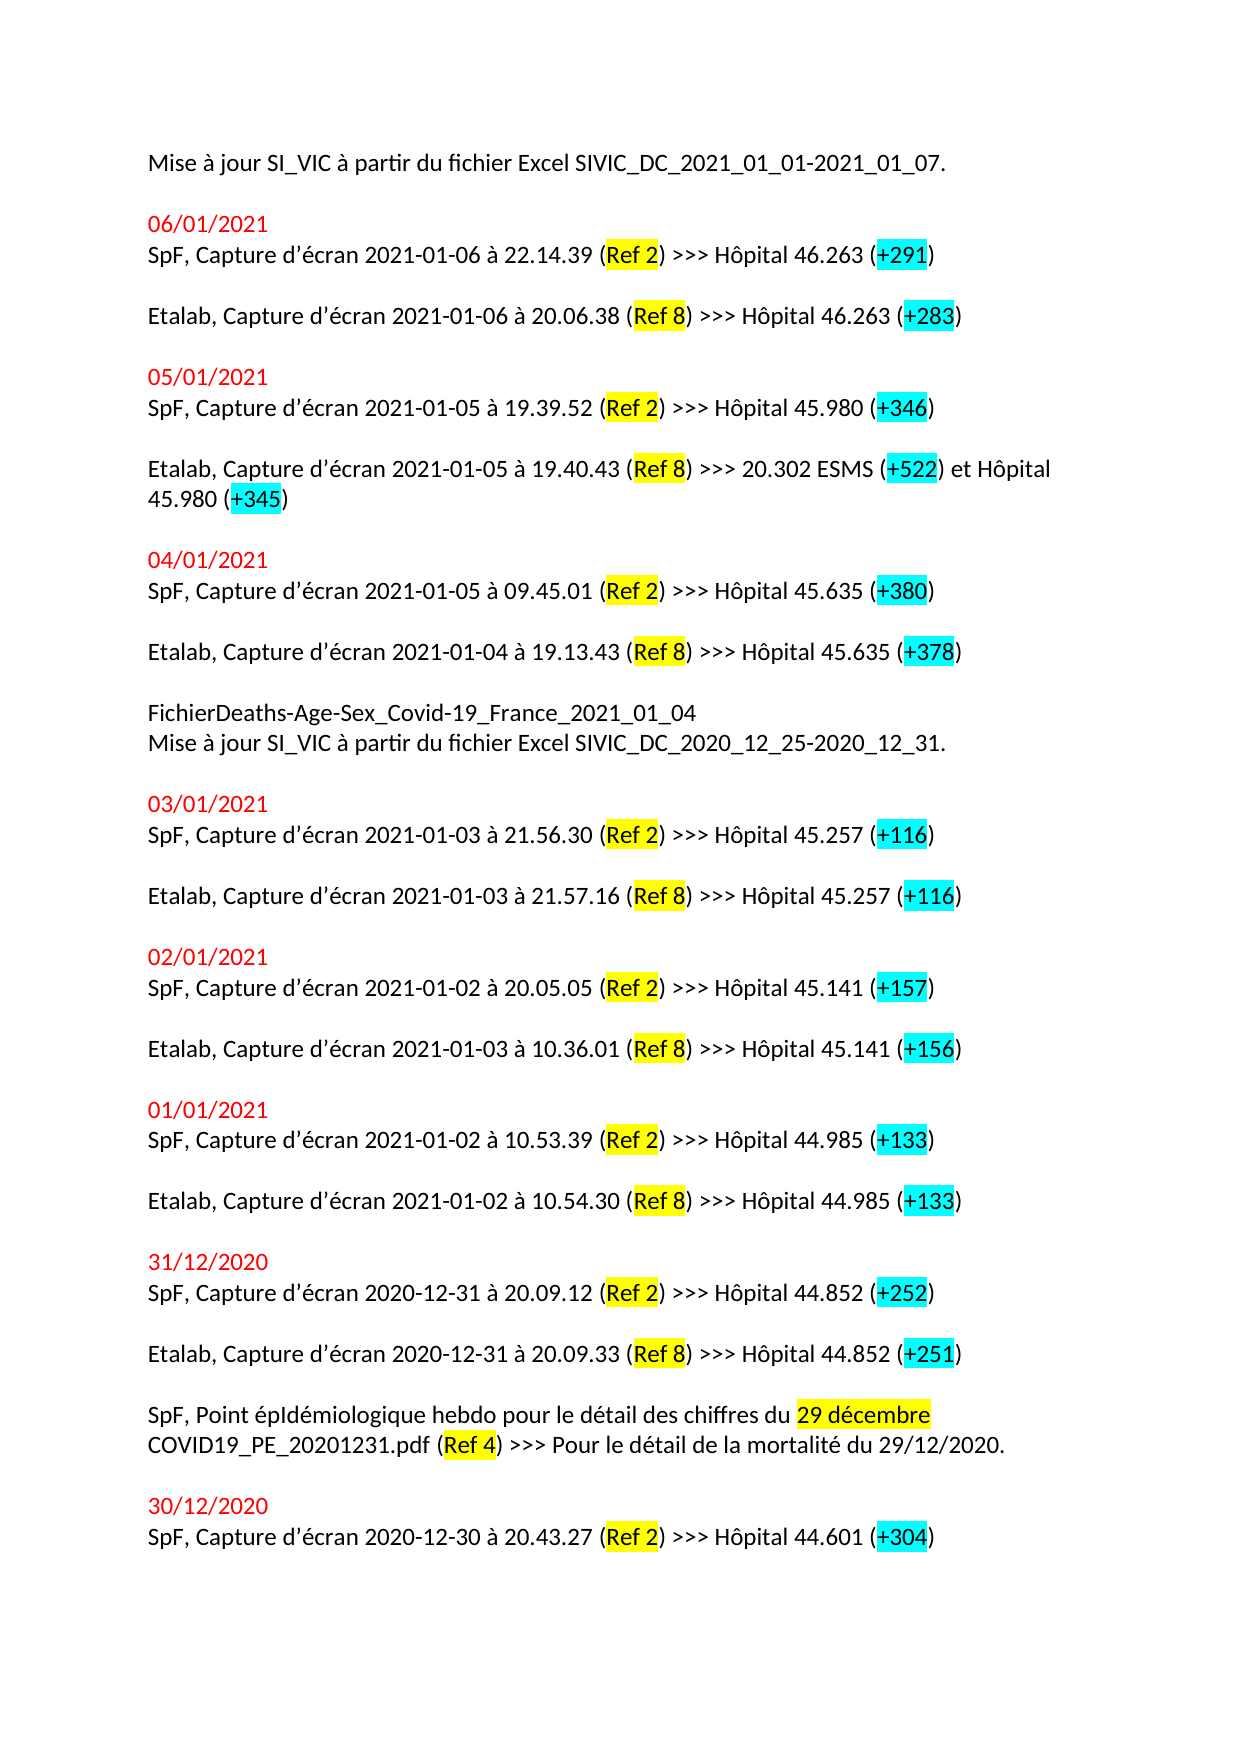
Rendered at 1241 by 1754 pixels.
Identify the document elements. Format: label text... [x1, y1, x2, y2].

text 31/12/2020 [148, 1246, 1093, 1277]
text SpF, Point épIdémiologique hebdo pour le détail des chiffres du 29 décembre COVID19_PE_20201231.pdf (Ref 4) >>> Pour le détail de la mortalité du 29/12/2020. [148, 1399, 1093, 1460]
text SpF, Capture d’écran 2021-01-05 à 09.45.01 (Ref 2) >>> Hôpital 45.635 (+380) [658, 575, 877, 605]
text 30/12/2020 [148, 1491, 1093, 1521]
text 01/01/2021 [148, 1094, 1093, 1124]
text SpF, Capture d’écran 2020-12-30 à 20.43.27 (Ref 2) >>> Hôpital 44.601 (+304) [148, 1521, 606, 1552]
text SpF, Capture d’écran 2021-01-03 à 21.56.30 (Ref 2) >>> Hôpital 45.257 (+116) [927, 819, 1093, 849]
text SpF, Capture d’écran 2020-12-30 à 20.43.27 (Ref 2) >>> Hôpital 44.601 (+304) [927, 1521, 1093, 1552]
text SpF, Capture d’écran 2021-01-05 à 19.39.52 (Ref 2) >>> Hôpital 45.980 (+346) [148, 392, 606, 422]
text SpF, Capture d’écran 2020-12-31 à 20.09.12 (Ref 2) >>> Hôpital 44.852 (+252) [148, 1277, 606, 1307]
text 06/01/2021 [148, 209, 1093, 239]
text SpF, Capture d’écran 2021-01-03 à 21.56.30 (Ref 2) >>> Hôpital 45.257 (+116) [658, 819, 877, 849]
text Etalab, Capture d’écran 2020-12-31 à 20.09.33 (Ref 8) >>> Hôpital 44.852 (+251) [148, 1338, 634, 1368]
text Etalab, Capture d’écran 2021-01-06 à 20.06.38 (Ref 8) >>> Hôpital 46.263 (+283) [148, 300, 634, 331]
text Etalab, Capture d’écran 2021-01-02 à 10.54.30 (Ref 8) >>> Hôpital 44.985 (+133) [148, 1185, 634, 1216]
text Etalab, Capture d’écran 2021-01-03 à 10.36.01 (Ref 8) >>> Hôpital 45.141 (+156) [685, 1033, 904, 1063]
text SpF, Capture d’écran 2021-01-03 à 21.56.30 (Ref 2) >>> Hôpital 45.257 (+116) [148, 819, 606, 849]
text Etalab, Capture d’écran 2021-01-03 à 21.57.16 (Ref 8) >>> Hôpital 45.257 (+116) [685, 880, 904, 911]
text Etalab, Capture d’écran 2021-01-05 à 19.40.43 (Ref 8) >>> 20.302 ESMS (+522) et Hôpital 45.980 (+345) [148, 453, 1093, 514]
text FichierDeaths-Age-Sex_Covid-19_France_2021_01_04 [148, 697, 1093, 727]
text Etalab, Capture d’écran 2021-01-03 à 10.36.01 (Ref 8) >>> Hôpital 45.141 (+156) [148, 1033, 634, 1063]
text Mise à jour SI_VIC à partir du fichier Excel SIVIC_DC_2021_01_01-2021_01_07. [148, 148, 1093, 178]
text SpF, Capture d’écran 2021-01-05 à 09.45.01 (Ref 2) >>> Hôpital 45.635 (+380) [148, 575, 606, 605]
text Etalab, Capture d’écran 2021-01-04 à 19.13.43 (Ref 8) >>> Hôpital 45.635 (+378) [148, 636, 634, 666]
text 05/01/2021 [148, 361, 1093, 392]
text SpF, Capture d’écran 2021-01-02 à 10.53.39 (Ref 2) >>> Hôpital 44.985 (+133) [927, 1124, 1093, 1155]
text 02/01/2021 [148, 941, 1093, 972]
text SpF, Capture d’écran 2021-01-02 à 10.53.39 (Ref 2) >>> Hôpital 44.985 (+133) [658, 1124, 877, 1155]
text 03/01/2021 [148, 788, 1093, 819]
text SpF, Capture d’écran 2021-01-02 à 20.05.05 (Ref 2) >>> Hôpital 45.141 (+157) [658, 972, 877, 1002]
text SpF, Capture d’écran 2021-01-05 à 09.45.01 (Ref 2) >>> Hôpital 45.635 (+380) [927, 575, 1093, 605]
text SpF, Capture d’écran 2021-01-05 à 19.39.52 (Ref 2) >>> Hôpital 45.980 (+346) [658, 392, 877, 422]
text Etalab, Capture d’écran 2020-12-31 à 20.09.33 (Ref 8) >>> Hôpital 44.852 (+251) [685, 1338, 904, 1368]
text Etalab, Capture d’écran 2021-01-03 à 21.57.16 (Ref 8) >>> Hôpital 45.257 (+116) [148, 880, 634, 911]
text SpF, Capture d’écran 2021-01-06 à 22.14.39 (Ref 2) >>> Hôpital 46.263 (+291) [658, 239, 877, 270]
text SpF, Capture d’écran 2021-01-06 à 22.14.39 (Ref 2) >>> Hôpital 46.263 (+291) [927, 239, 1093, 270]
text SpF, Capture d’écran 2020-12-31 à 20.09.12 (Ref 2) >>> Hôpital 44.852 (+252) [658, 1277, 877, 1307]
text Etalab, Capture d’écran 2021-01-02 à 10.54.30 (Ref 8) >>> Hôpital 44.985 (+133) [685, 1185, 904, 1216]
text Mise à jour SI_VIC à partir du fichier Excel SIVIC_DC_2020_12_25-2020_12_31. [148, 727, 1093, 758]
text Etalab, Capture d’écran 2021-01-04 à 19.13.43 (Ref 8) >>> Hôpital 45.635 (+378) [685, 636, 904, 666]
text 04/01/2021 [148, 544, 1093, 575]
text SpF, Capture d’écran 2020-12-31 à 20.09.12 (Ref 2) >>> Hôpital 44.852 (+252) [927, 1277, 1093, 1307]
text SpF, Capture d’écran 2020-12-30 à 20.43.27 (Ref 2) >>> Hôpital 44.601 (+304) [658, 1521, 877, 1552]
text SpF, Capture d’écran 2021-01-02 à 20.05.05 (Ref 2) >>> Hôpital 45.141 (+157) [927, 972, 1093, 1002]
text Etalab, Capture d’écran 2021-01-06 à 20.06.38 (Ref 8) >>> Hôpital 46.263 (+283) [685, 300, 904, 331]
text SpF, Capture d’écran 2021-01-02 à 20.05.05 (Ref 2) >>> Hôpital 45.141 (+157) [148, 972, 606, 1002]
text SpF, Capture d’écran 2021-01-02 à 10.53.39 (Ref 2) >>> Hôpital 44.985 (+133) [148, 1124, 606, 1155]
text SpF, Capture d’écran 2021-01-05 à 19.39.52 (Ref 2) >>> Hôpital 45.980 (+346) [927, 392, 1093, 422]
text SpF, Capture d’écran 2021-01-06 à 22.14.39 (Ref 2) >>> Hôpital 46.263 (+291) [148, 239, 606, 270]
